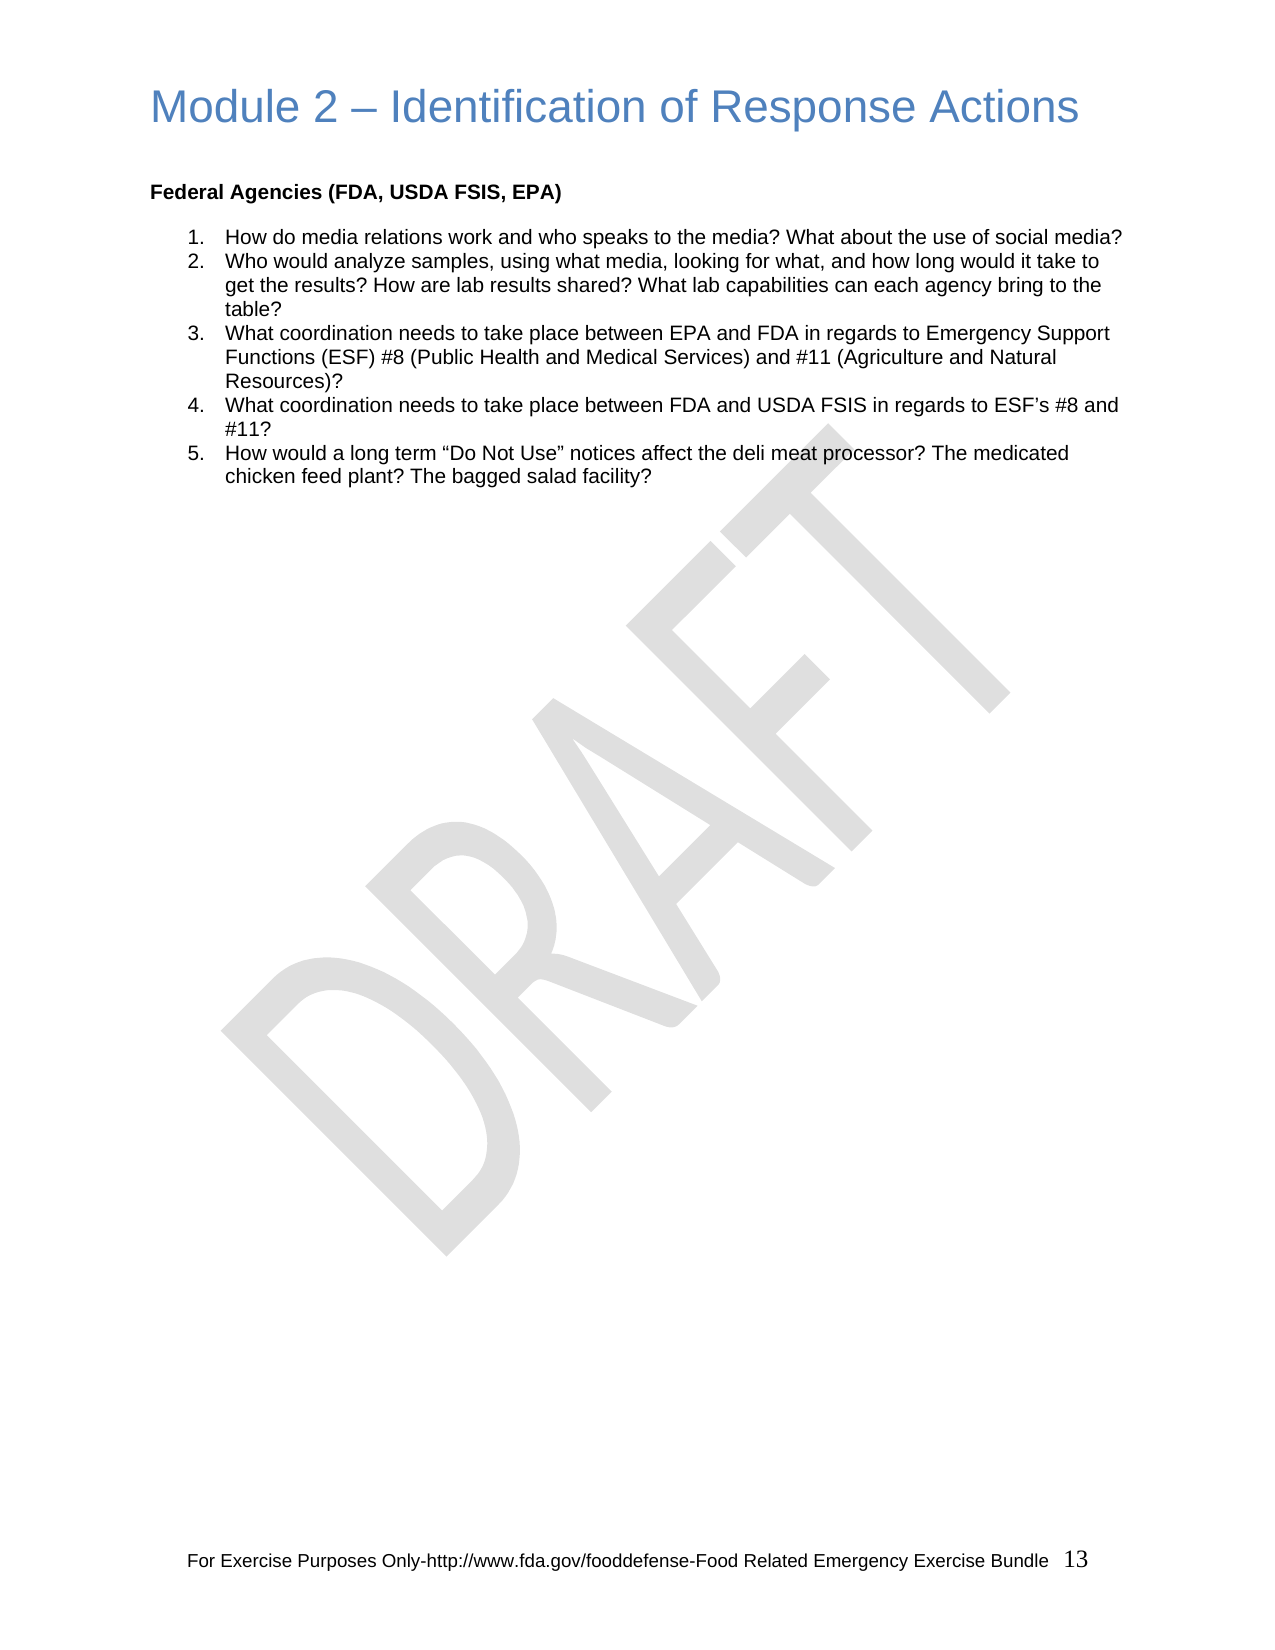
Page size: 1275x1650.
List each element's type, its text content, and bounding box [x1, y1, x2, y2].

list How would a long term “Do Not Use” notices affect the deli meat processor? The medicated chicken feed plant? The bagged salad facility? [187, 440, 1125, 488]
list Who would analyze samples, using what media, looking for what, and how long would it take to get the results? How are lab results shared? What lab capabilities can each agency bring to the table? [187, 249, 1125, 321]
list What coordination needs to take place between EPA and FDA in regards to Emergency Support Functions (ESF) #8 (Public Health and Medical Services) and #11 (Agriculture and Natural Resources)? [187, 321, 1125, 392]
list What coordination needs to take place between FDA and USDA FSIS in regards to ESF’s #8 and #11? [187, 392, 1125, 440]
list Federal Agencies (FDA, USDA FSIS, EPA) [150, 180, 1125, 204]
list How do media relations work and who speaks to the media? What about the use of social media? [187, 225, 1125, 249]
